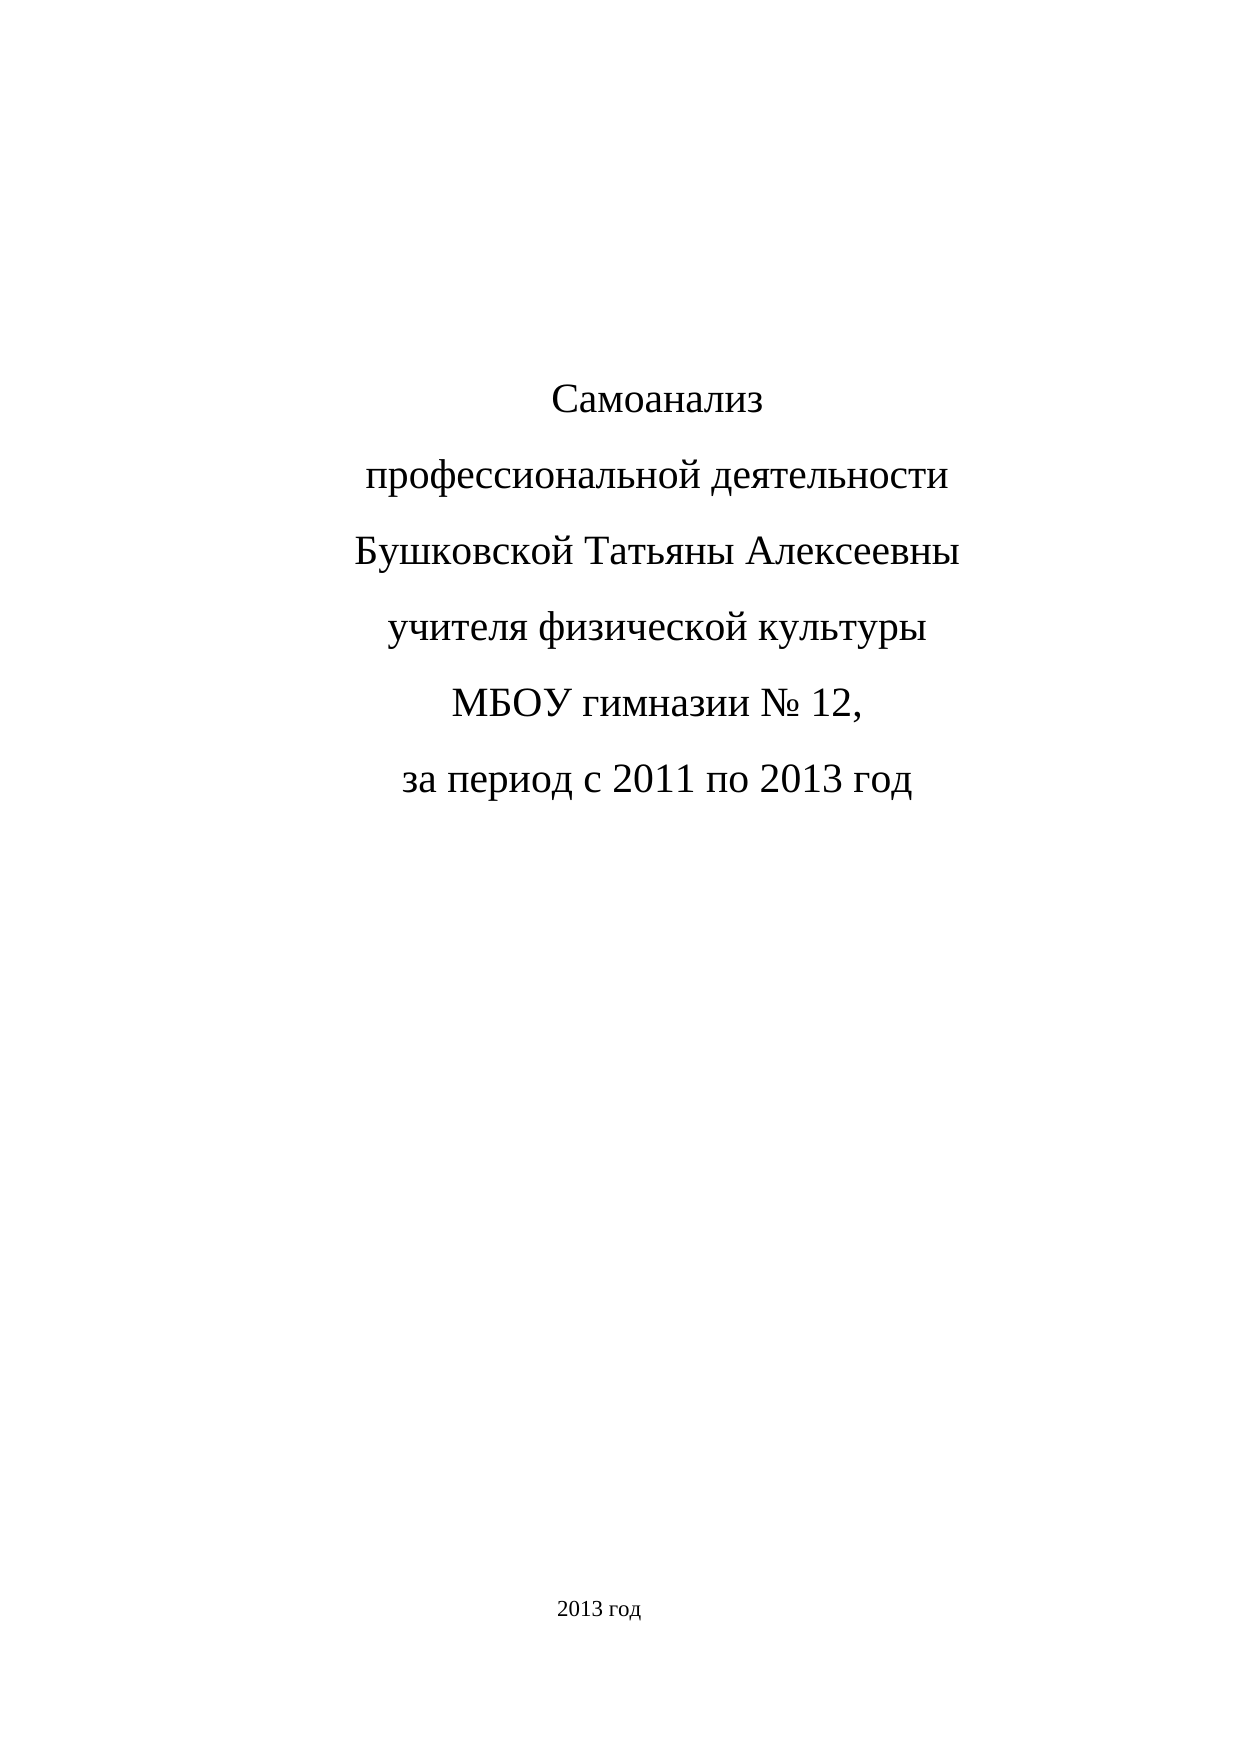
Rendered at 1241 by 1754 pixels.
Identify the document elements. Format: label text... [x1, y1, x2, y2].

text Бушковской Татьяны Алексеевны [162, 525, 1152, 573]
text 2013 год [162, 1594, 1152, 1621]
text профессиональной деятельности [162, 449, 1152, 497]
text Самоанализ [162, 373, 1152, 421]
text учителя физической культуры [162, 601, 1152, 649]
text МБОУ гимназии № 12, [162, 677, 1152, 725]
text за период с 2011 по 2013 год [162, 753, 1152, 801]
